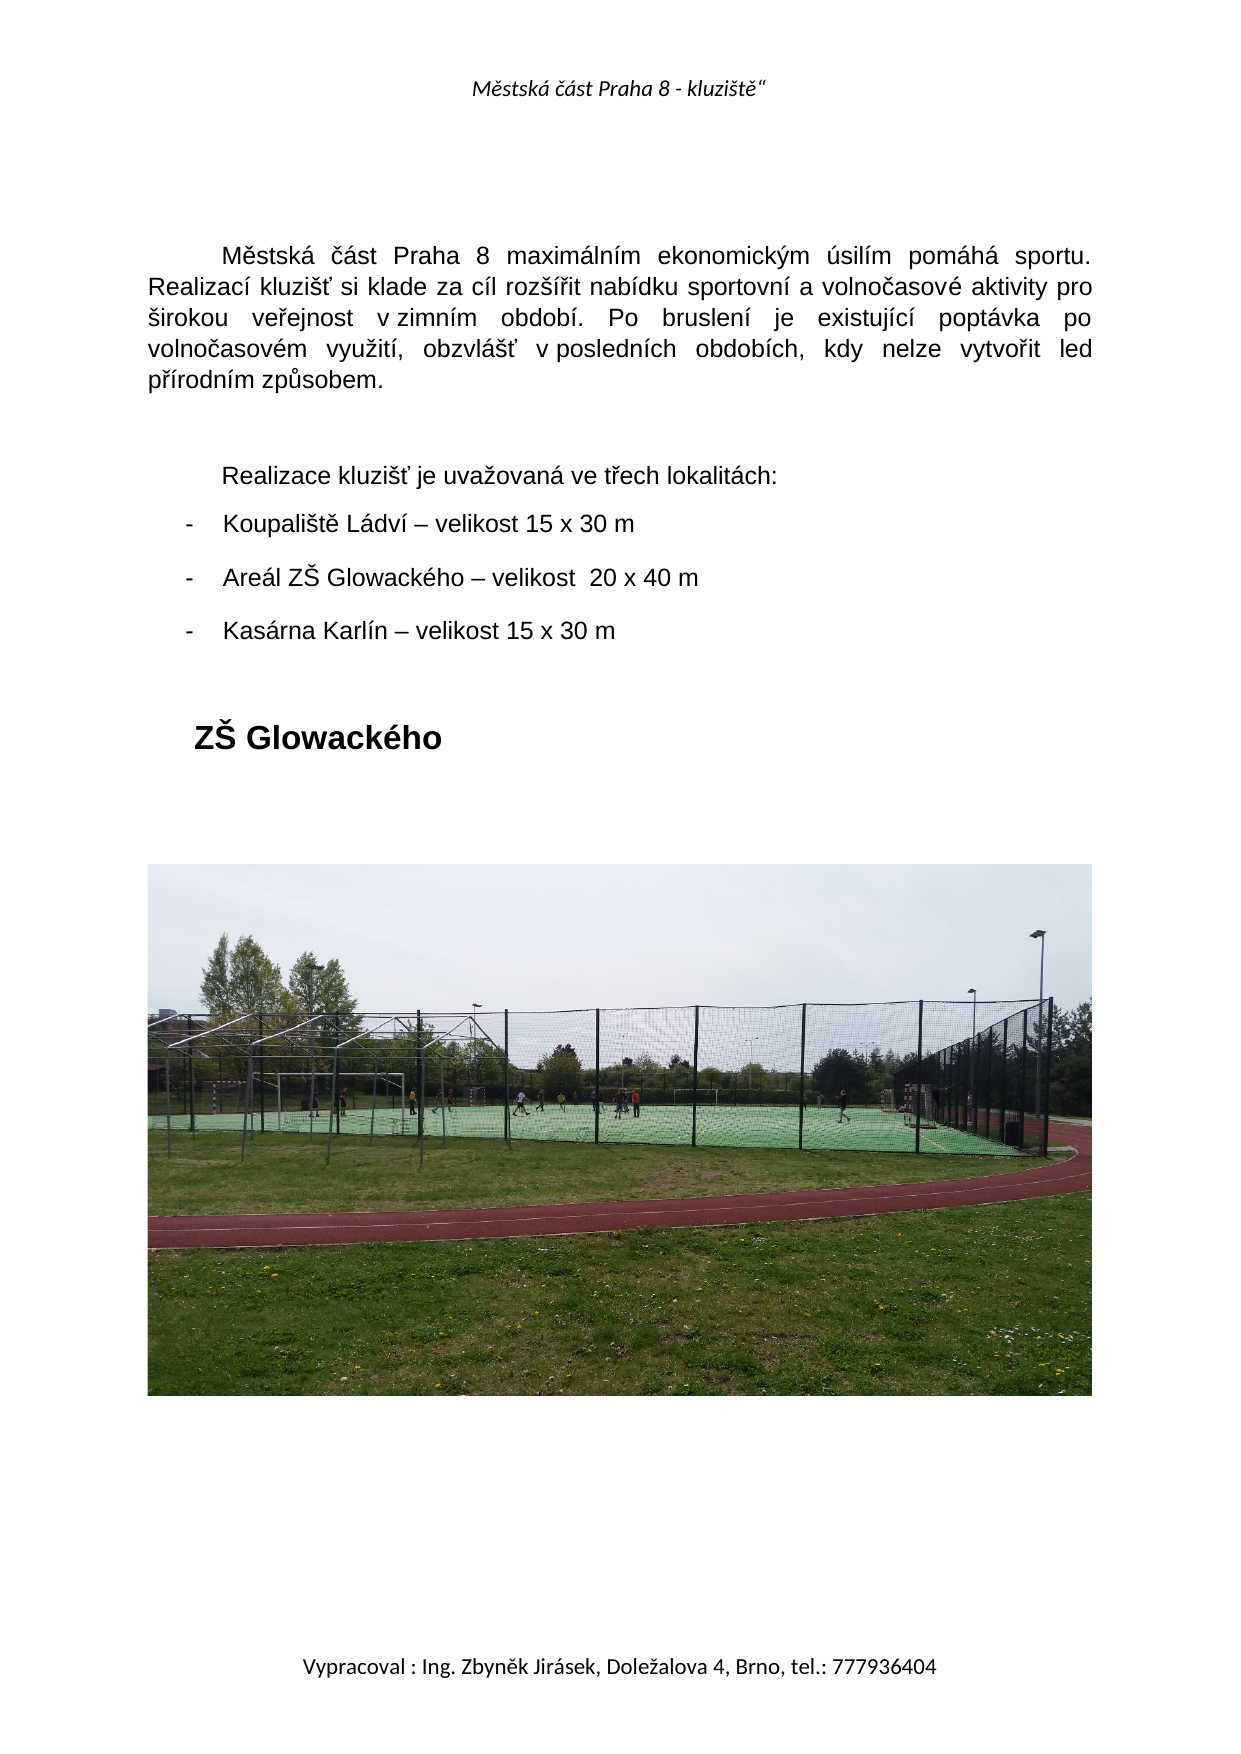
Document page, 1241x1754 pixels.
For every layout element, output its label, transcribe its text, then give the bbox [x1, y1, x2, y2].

text Městská část Praha 8 maximálním ekonomickým úsilím pomáhá sportu. Realizací kluzišť si klade za cíl rozšířit nabídku sportovní a volnočasové aktivity pro širokou veřejnost v zimním období. Po bruslení je existující poptávka po volnočasovém využití, obzvlášť v posledních obdobích, kdy nelze vytvořit led přírodním způsobem. [148, 241, 1093, 394]
list Kasárna Karlín – velikost 15 x 30 m [185, 616, 1093, 645]
list Koupaliště Ládví – velikost 15 x 30 m [185, 509, 1093, 537]
text ZŠ Glowackého [148, 718, 1093, 756]
text Realizace kluzišť je uvažovaná ve třech lokalitách: [148, 461, 1093, 490]
picture [147, 864, 1092, 1396]
list Areál ZŠ Glowackého – velikost 20 x 40 m [185, 562, 1093, 591]
